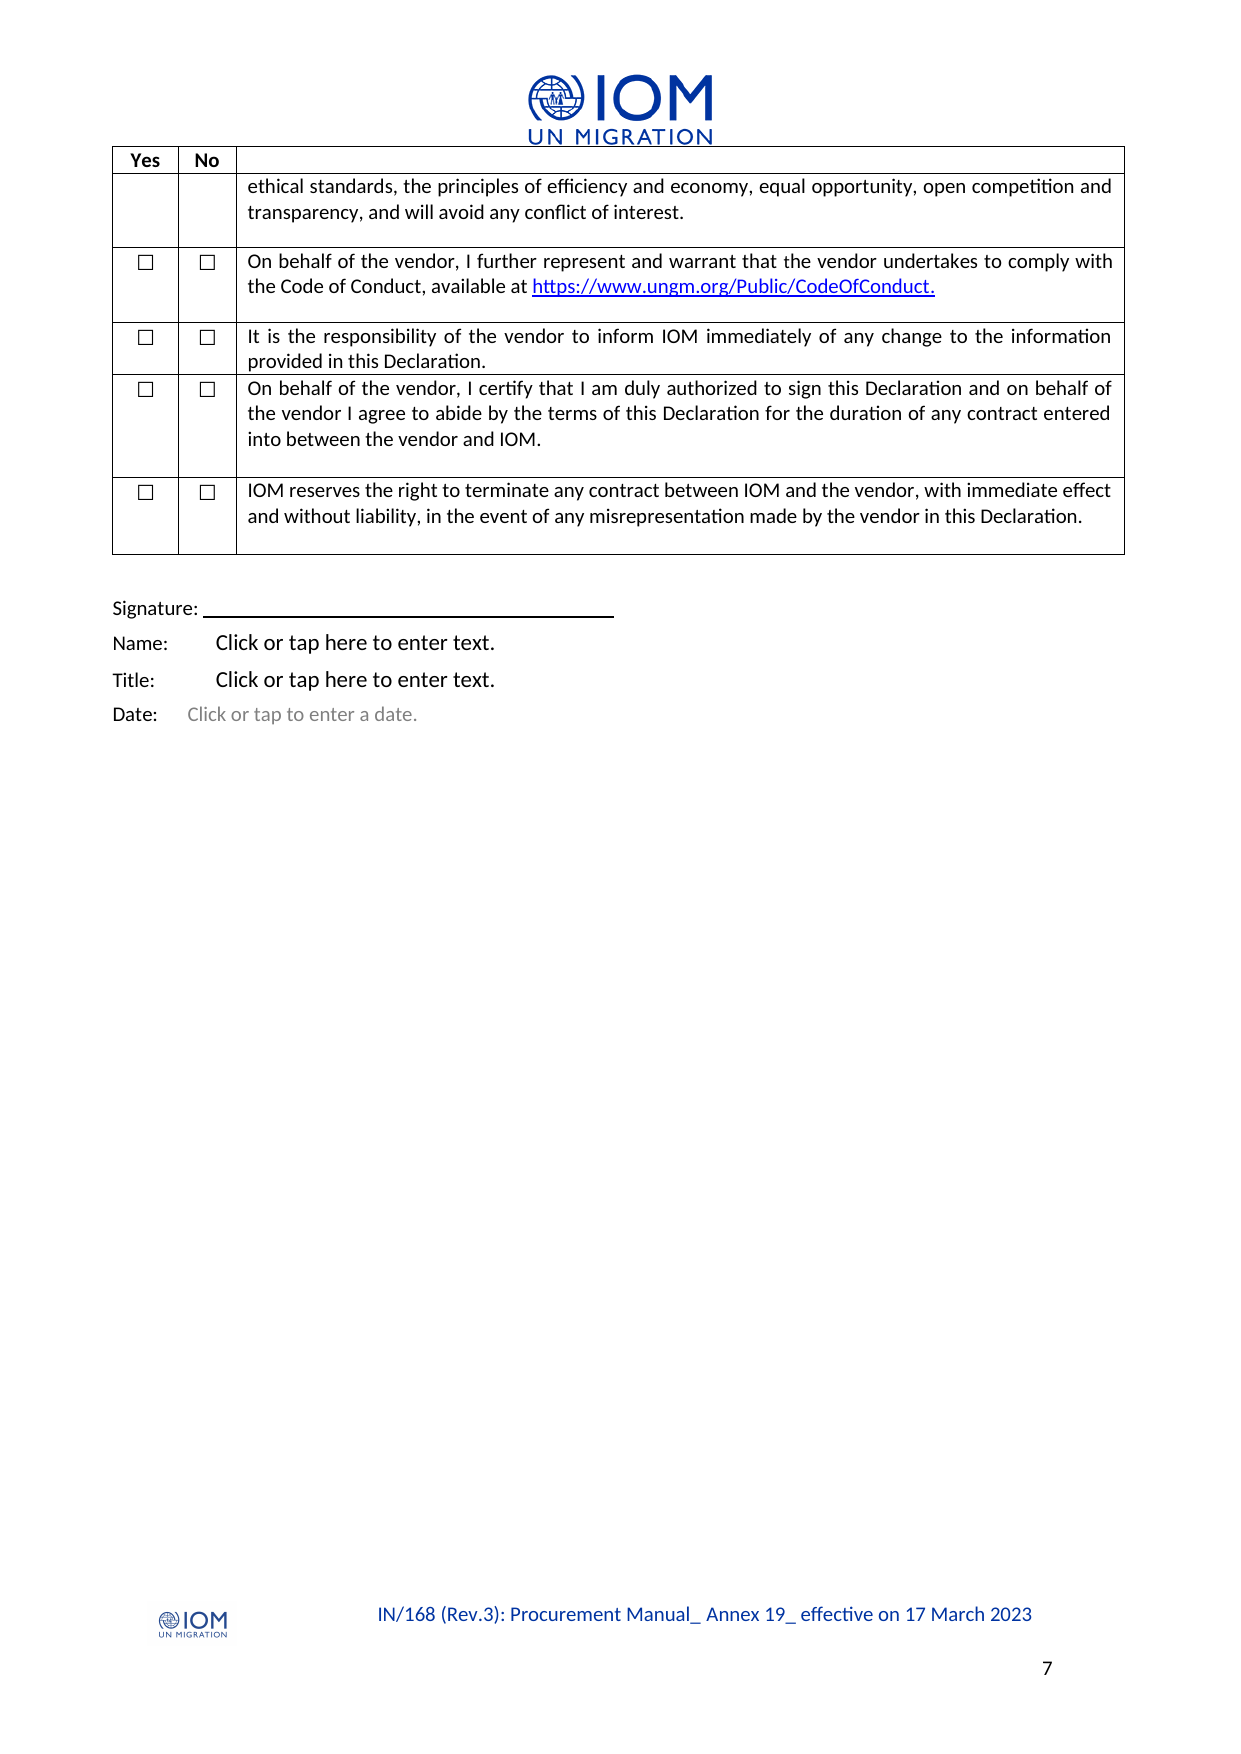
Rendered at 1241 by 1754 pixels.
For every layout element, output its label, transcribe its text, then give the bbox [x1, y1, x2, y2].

table_cell IOM reserves the right to terminate any contract between IOM and the vendor, with immediate effect and without liability, in the event of any misrepresentation made by the vendor in this Declaration. [237, 478, 1124, 554]
text Date: [112, 701, 1128, 727]
table_cell On behalf of the vendor, I further represent and warrant that the vendor undertakes to comply with the Code of Conduct, available at https://www.ungm.org/Public/CodeOfConduct. [237, 248, 1124, 322]
text Title: [112, 665, 1128, 693]
table_header Yes [113, 147, 178, 172]
table_header [237, 147, 1124, 172]
picture [146, 1601, 238, 1646]
table_cell It is the responsibility of the vendor to inform IOM immediately of any change to the information provided in this Declaration. [237, 323, 1124, 374]
text Name: [112, 628, 1128, 656]
text Signature: [112, 595, 1128, 620]
table_cell On behalf of the vendor, I certify that I am duly authorized to sign this Declaration and on behalf of the vendor I agree to abide by the terms of this Declaration for the duration of any contract entered into between the vendor and IOM. [237, 375, 1124, 477]
table_header No [179, 147, 236, 172]
picture [524, 73, 716, 146]
